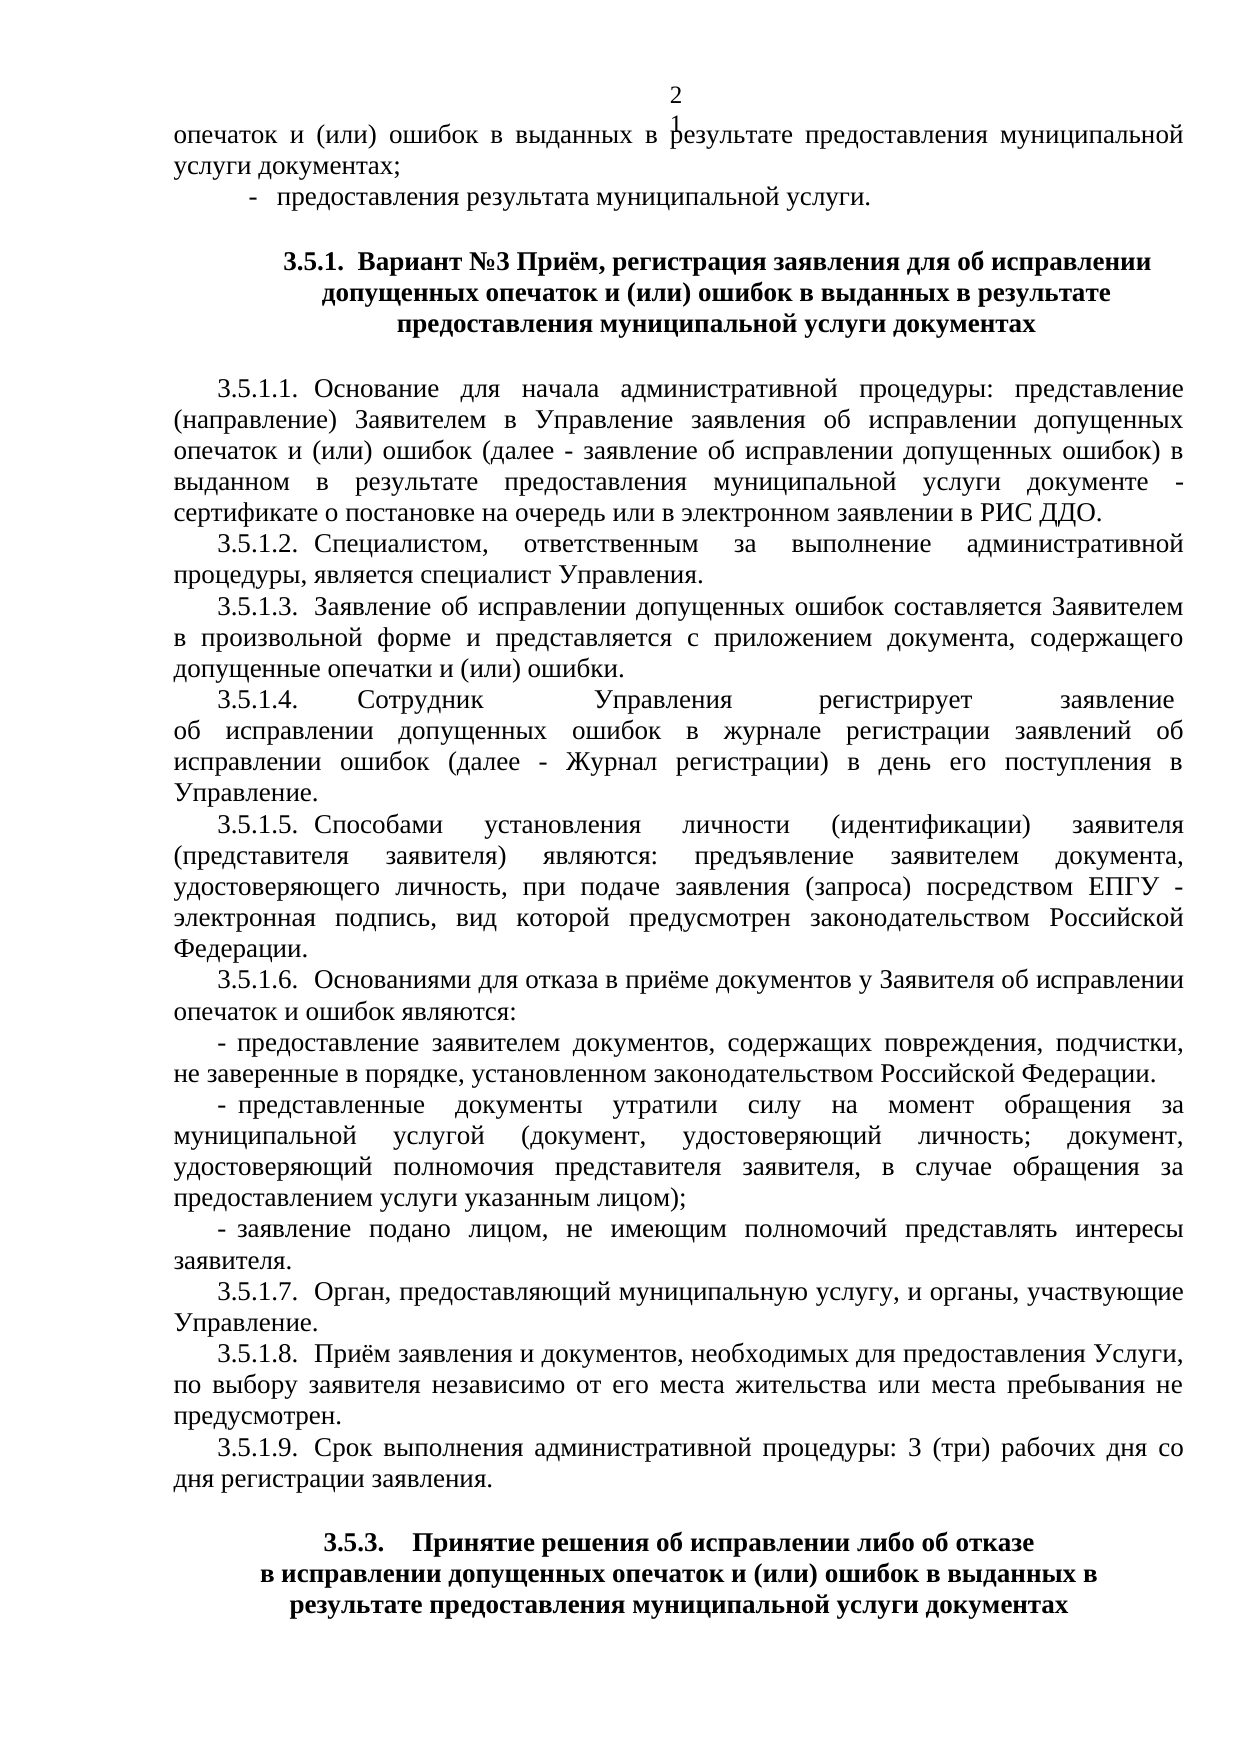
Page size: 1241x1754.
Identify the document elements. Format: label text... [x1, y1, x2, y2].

list представленные документы утратили силу на момент обращения за муниципальной услугой (документ, удостоверяющий личность; документ, удостоверяющий полномочия представителя заявителя, в случае обращения за предоставлением услуги указанным лицом); [173, 1088, 1185, 1213]
list Орган, предоставляющий муниципальную услугу, и органы, участвующие Управление. [173, 1275, 1185, 1337]
list Сотрудник Управления регистрирует заявление [173, 683, 1185, 714]
list Приём заявления и документов, необходимых для предоставления Услуги, по выбору заявителя независимо от его места жительства или места пребывания не предусмотрен. [173, 1337, 1185, 1431]
text об исправлении допущенных ошибок в журнале регистрации заявлений об исправлении ошибок (далее - Журнал регистрации) в день его поступления в Управление. [173, 714, 1185, 808]
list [173, 118, 1185, 180]
list Способами установления личности (идентификации) заявителя (представителя заявителя) являются: предъявление заявителем документа, удостоверяющего личность, при подаче заявления (запроса) посредством ЕПГУ - электронная подпись, вид которой предусмотрен законодательством Российской Федерации. [173, 808, 1185, 963]
list Заявление об исправлении допущенных ошибок составляется Заявителем в произвольной форме и представляется с приложением документа, содержащего допущенные опечатки и (или) ошибки. [173, 590, 1185, 683]
list Основание для начала административной процедуры: представление (направление) Заявителем в Управление заявления об исправлении допущенных опечаток и (или) ошибок (далее - заявление об исправлении допущенных ошибок) в выданном в результате предоставления муниципальной услуги документе - сертификате о постановке на очередь или в электронном заявлении в РИС ДДО. [173, 372, 1185, 527]
list Принятие решения об исправлении либо об отказе в исправлении допущенных опечаток и (или) ошибок в выданных в результате предоставления муниципальной услуги документах [173, 1526, 1185, 1620]
list предоставления результата муниципальной услуги. [173, 180, 1185, 212]
list Специалистом, ответственным за выполнение административной процедуры, является специалист Управления. [173, 527, 1185, 590]
list Срок выполнения административной процедуры: 3 (три) рабочих дня со дня регистрации заявления. [173, 1431, 1185, 1493]
list заявление подано лицом, не имеющим полномочий представлять интересы заявителя. [173, 1213, 1185, 1275]
list предоставление заявителем документов, содержащих повреждения, подчистки, не заверенные в порядке, установленном законодательством Российской Федерации. [173, 1026, 1185, 1088]
list Основаниями для отказа в приёме документов у Заявителя об исправлении опечаток и ошибок являются: [173, 963, 1185, 1026]
list Вариант №3 Приём, регистрация заявления для об исправлении допущенных опечаток и (или) ошибок в выданных в результате предоставления муниципальной услуги документах [248, 245, 1185, 338]
